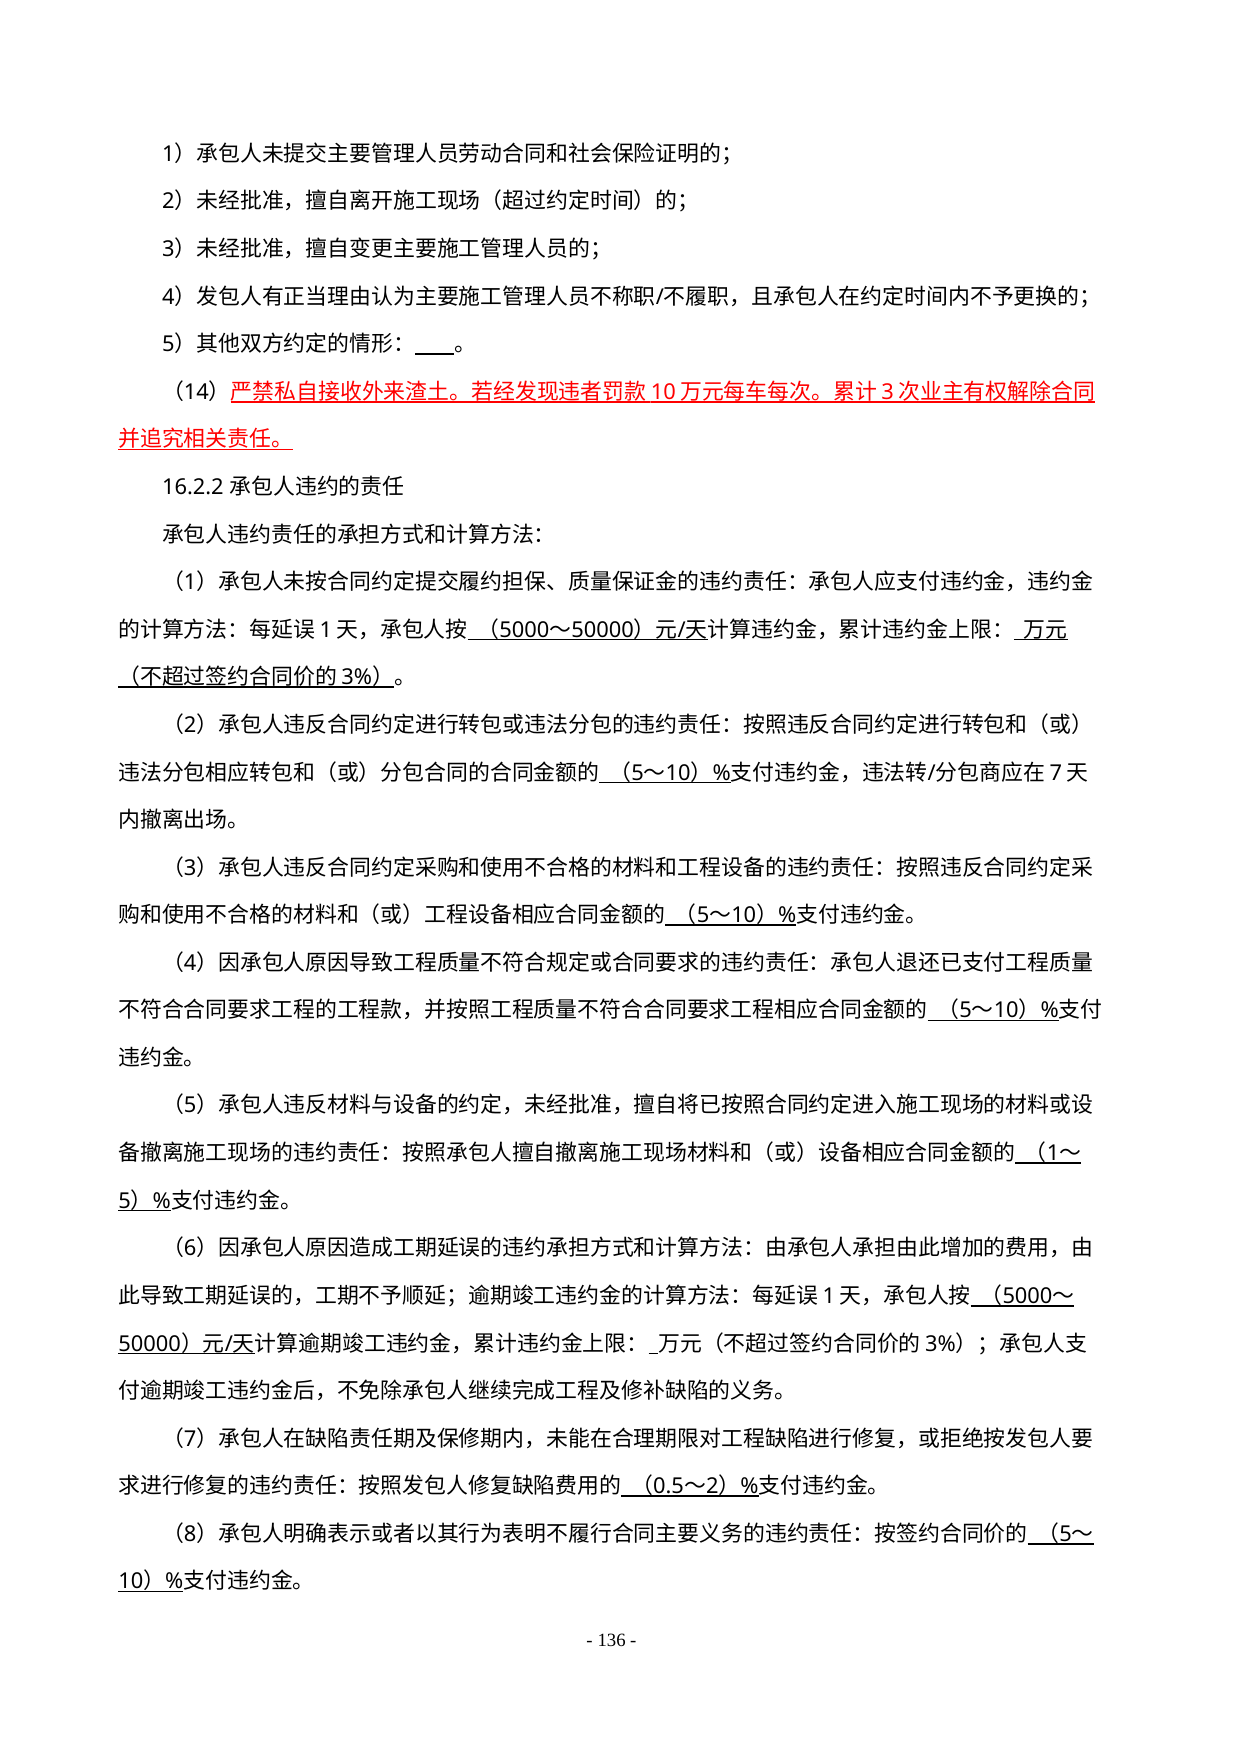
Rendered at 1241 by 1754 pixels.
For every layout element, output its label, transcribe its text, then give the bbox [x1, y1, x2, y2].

text （2）承包人违反合同约定进行转包或违法分包的违约责任：按照违反合同约定进行转包和（或）违法分包相应转包和（或）分包合同的合同金额的 （5～10）%支付违约金，违法转/分包商应在7天内撤离出场。 [118, 707, 1104, 834]
text （3）承包人违反合同约定采购和使用不合格的材料和工程设备的违约责任：按照违反合同约定采购和使用不合格的材料和（或）工程设备相应合同金额的 （5～10）%支付违约金。 [118, 849, 1104, 929]
text （4）因承包人原因导致工程质量不符合规定或合同要求的违约责任：承包人退还已支付工程质量不符合合同要求工程的工程款，并按照工程质量不符合合同要求工程相应合同金额的 （5～10）%支付违约金。 [118, 945, 1104, 1072]
text （14）严禁私自接收外来渣土。若经发现违者罚款10万元每车每次。累计3次业主有权解除合同并追究相关责任。 [118, 374, 1104, 453]
text （6）因承包人原因造成工期延误的违约承担方式和计算方法：由承包人承担由此增加的费用，由此导致工期延误的，工期不予顺延；逾期竣工违约金的计算方法：每延误1天，承包人按 （5000～50000）元/天计算逾期竣工违约金，累计违约金上限： 万元（不超过签约合同价的3%）；承包人支付逾期竣工违约金后，不免除承包人继续完成工程及修补缺陷的义务。 [118, 1230, 1104, 1405]
text 4）发包人有正当理由认为主要施工管理人员不称职/不履职，且承包人在约定时间内不予更换的； [118, 279, 1104, 310]
text 3）未经批准，擅自变更主要施工管理人员的； [118, 231, 1104, 263]
text 1）承包人未提交主要管理人员劳动合同和社会保险证明的； [118, 136, 1104, 168]
text （5）承包人违反材料与设备的约定，未经批准，擅自将已按照合同约定进入施工现场的材料或设备撤离施工现场的违约责任：按照承包人擅自撤离施工现场材料和（或）设备相应合同金额的 （1～5）%支付违约金。 [118, 1087, 1104, 1214]
text （7）承包人在缺陷责任期及保修期内，未能在合理期限对工程缺陷进行修复，或拒绝按发包人要求进行修复的违约责任：按照发包人修复缺陷费用的 （0.5～2）%支付违约金。 [118, 1421, 1104, 1500]
text 2）未经批准，擅自离开施工现场（超过约定时间）的； [118, 183, 1104, 215]
text 16.2.2 承包人违约的责任 [118, 469, 1104, 501]
text 5）其他双方约定的情形： 。 [118, 326, 1104, 358]
text （8）承包人明确表示或者以其行为表明不履行合同主要义务的违约责任：按签约合同价的 （5～10）%支付违约金。 [118, 1516, 1104, 1595]
text 承包人违约责任的承担方式和计算方法： [118, 517, 1104, 548]
text （1）承包人未按合同约定提交履约担保、质量保证金的违约责任：承包人应支付违约金，违约金的计算方法：每延误1天，承包人按 （5000～50000）元/天计算违约金，累计违约金上限： 万元（不超过签约合同价的3%）。 [118, 564, 1104, 691]
